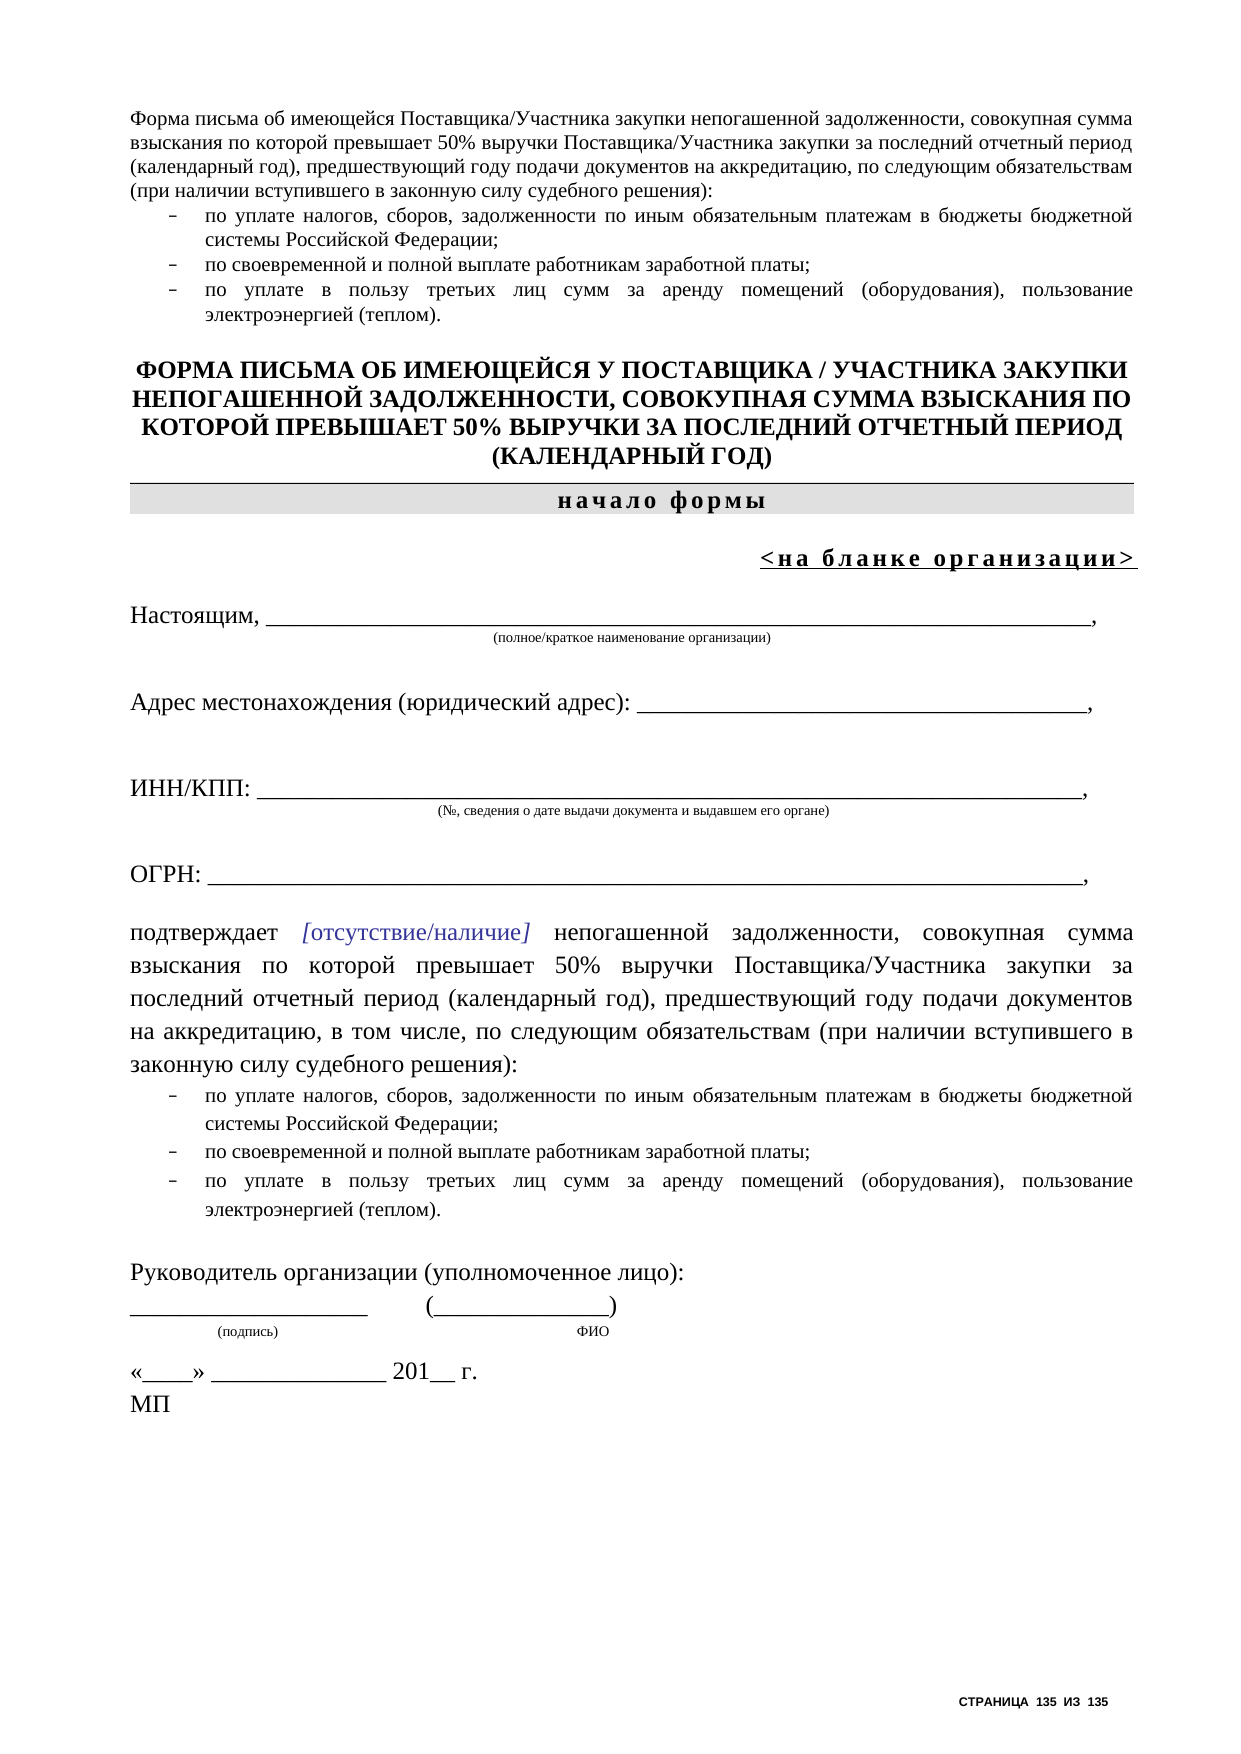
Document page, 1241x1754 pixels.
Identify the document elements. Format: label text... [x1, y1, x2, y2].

text Настоящим, __________________________________________________________________, [130, 601, 1134, 629]
text (№, сведения о дате выдачи документа и выдавшем его органе) [130, 802, 1134, 831]
list по уплате в пользу третьих лиц сумм за аренду помещений (оборудования), пользование электроэнергией (теплом). [167, 1168, 1134, 1221]
text <на бланке организации> [130, 543, 1134, 572]
list по своевременной и полной выплате работникам заработной платы; [167, 1138, 1134, 1164]
list по уплате в пользу третьих лиц сумм за аренду помещений (оборудования), пользование электроэнергией (теплом). [167, 277, 1134, 326]
text (подпись) ФИО [130, 1323, 1134, 1352]
text подтверждает [отсутствие/наличие] непогашенной задолженности, совокупная сумма взыскания по которой превышает 50% выручки Поставщика/Участника закупки за последний отчетный период (календарный год), предшествующий году подачи документов на аккредитацию, в том числе, по следующим обязательствам (при наличии вступившего в законную силу судебного решения): [130, 917, 1134, 1078]
list по уплате налогов, сборов, задолженности по иным обязательным платежам в бюджеты бюджетной системы Российской Федерации; [167, 202, 1134, 251]
list по уплате налогов, сборов, задолженности по иным обязательным платежам в бюджеты бюджетной системы Российской Федерации; [167, 1082, 1134, 1135]
text Форма письма об имеющейся Поставщика/Участника закупки непогашенной задолженности, совокупная сумма взыскания по которой превышает 50% выручки Поставщика/Участника закупки за последний отчетный период (календарный год), предшествующий году подачи документов на аккредитацию, по следующим обязательствам (при наличии вступившего в законную силу судебного решения): [130, 106, 1134, 202]
text Адрес местонахождения (юридический адрес): ____________________________________, [130, 687, 1134, 716]
list по своевременной и полной выплате работникам заработной платы; [167, 251, 1134, 277]
text ОГРН: ______________________________________________________________________, [130, 859, 1134, 888]
text начало формы [130, 484, 1134, 514]
text Форма письма об имеющейся у поставщика / участника закупки НЕПОГАШЕННОЙ ЗАДОЛЖЕННОСТИ, совокупная сумма ВЗЫСКАНИЯ ПО КОТОРОЙ ПРЕВЫШАЕТ 50% ВЫРУЧКИ ЗА ПОСЛЕДНИЙ ОТЧЕТНЫЙ ПЕРИОД (КАЛЕНДАРНЫЙ ГОД) [130, 355, 1134, 470]
text Руководитель организации (уполномоченное лицо): [130, 1257, 1134, 1286]
text «____» ______________ 201__ г. [130, 1356, 1134, 1385]
text (полное/краткое наименование организации) [130, 629, 1134, 658]
text ___________________ (______________) [130, 1290, 1134, 1319]
text ИНН/КПП: __________________________________________________________________, [130, 773, 1134, 802]
text МП [130, 1389, 1134, 1418]
